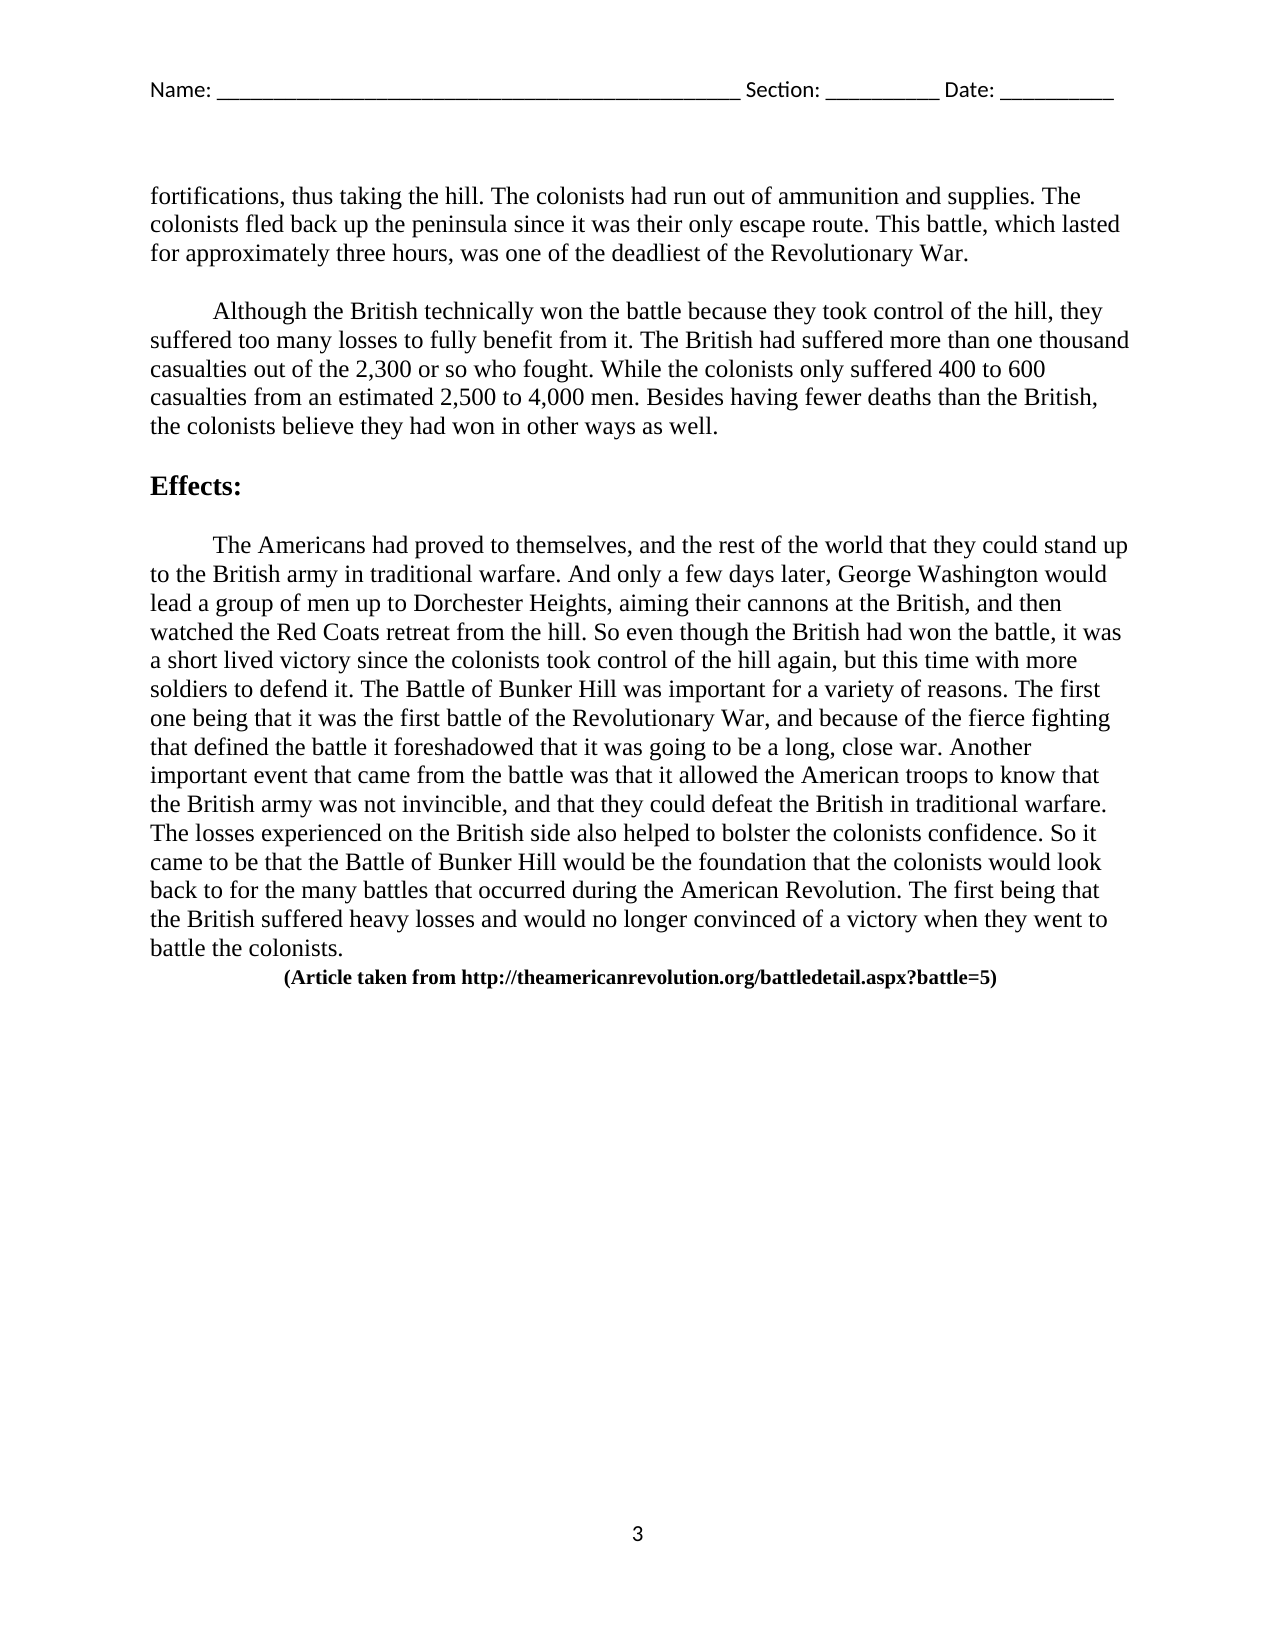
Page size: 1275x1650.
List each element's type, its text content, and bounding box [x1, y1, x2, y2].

table_cell (Article taken from http://theamericanrevolution.org/battledetail.aspx?battle=5) [149, 964, 1133, 1052]
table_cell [149, 150, 1133, 963]
